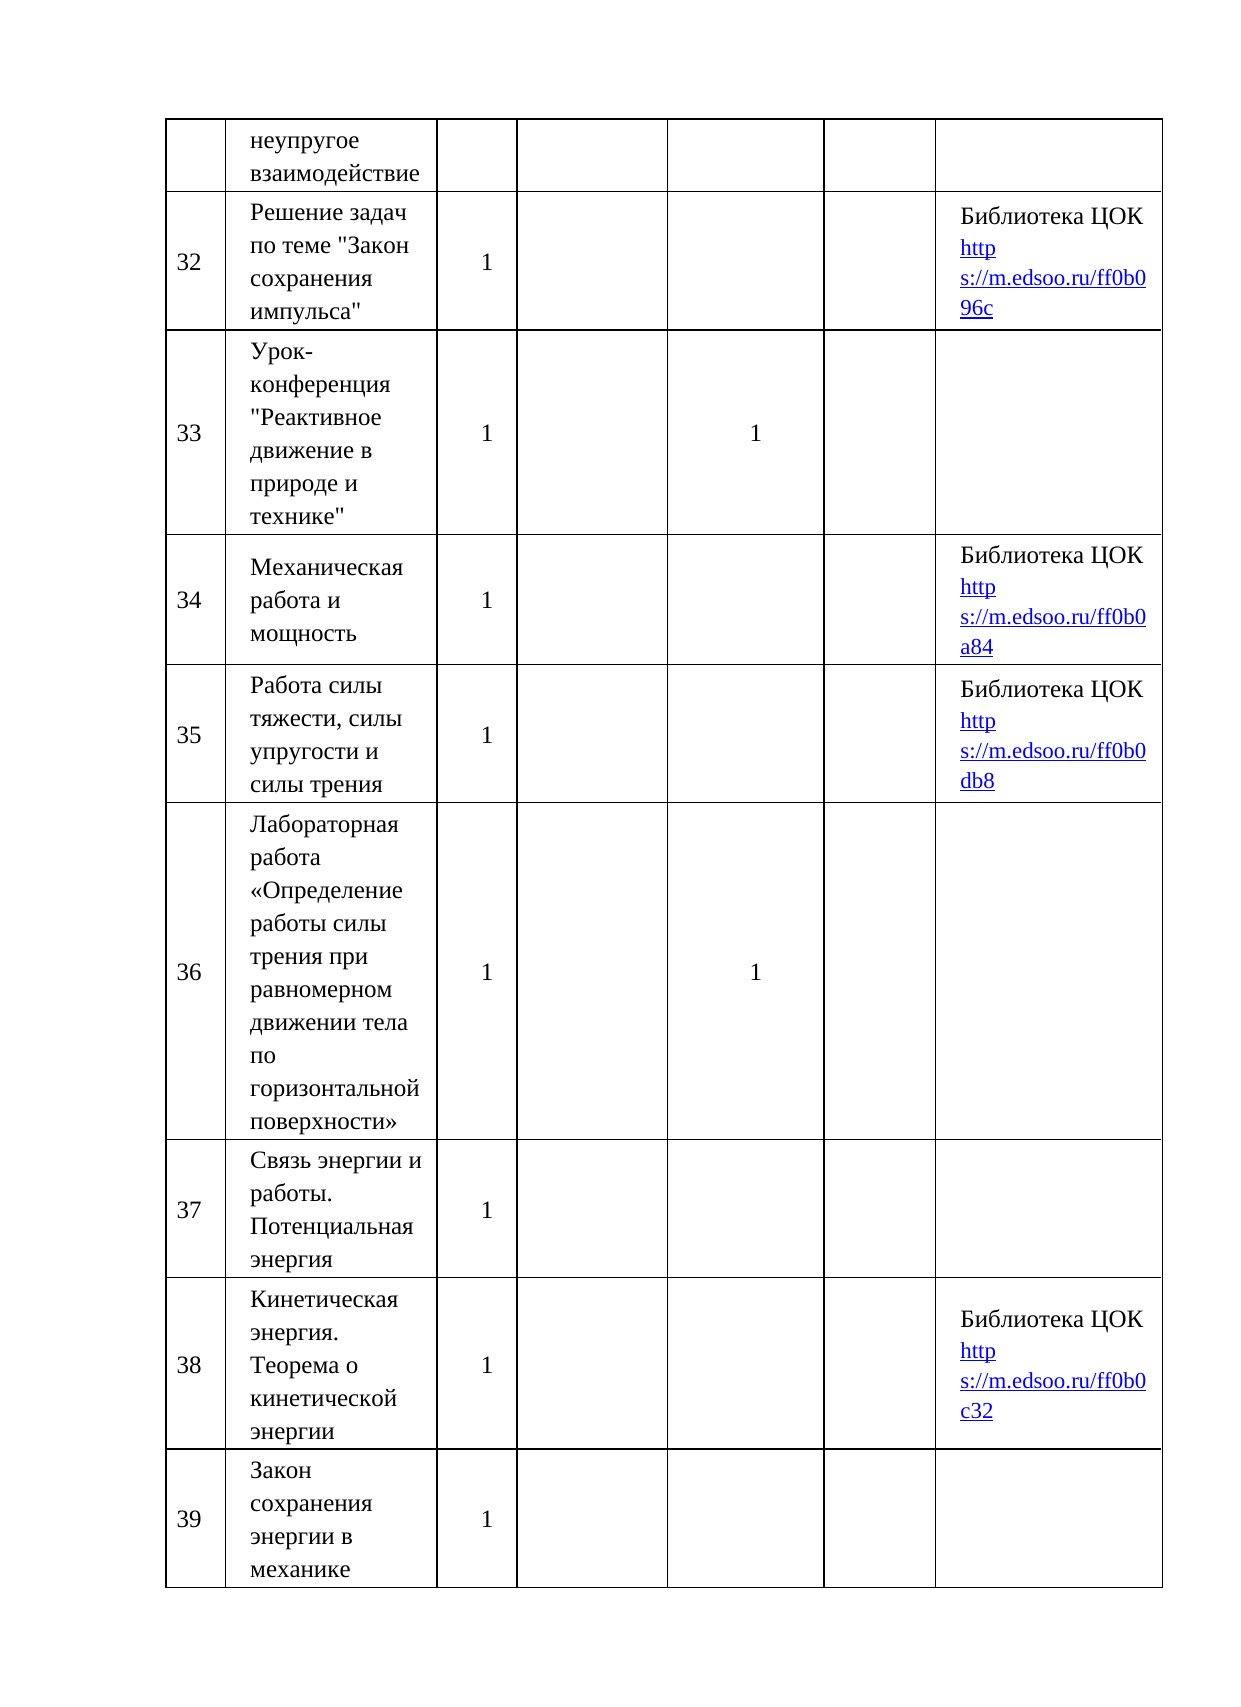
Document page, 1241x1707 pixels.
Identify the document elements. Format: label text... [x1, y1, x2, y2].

table_cell 36 [167, 803, 225, 1138]
table_cell 1 [668, 331, 823, 533]
table_cell 1 [438, 803, 516, 1138]
table_cell [825, 331, 935, 533]
table_cell 34 [167, 535, 225, 663]
table_cell Библиотека ЦОК https://m.edsoo.ru/ff0b0c32 [936, 1277, 1162, 1448]
table_cell [518, 331, 667, 533]
table_cell Библиотека ЦОК https://m.edsoo.ru/ff0b0db8 [936, 664, 1162, 802]
table_cell Работа силы тяжести, силы упругости и силы трения [226, 665, 436, 802]
table_cell 39 [167, 1450, 225, 1587]
table_cell Лабораторная работа «Определение работы силы трения при равномерном движении тела по горизонтальной поверхности» [226, 803, 436, 1138]
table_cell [936, 120, 1162, 191]
table_cell [825, 803, 935, 1138]
table_cell [825, 1278, 935, 1448]
table_cell Библиотека ЦОК https://m.edsoo.ru/ff0b0a84 [936, 534, 1162, 663]
table_cell [668, 1140, 823, 1277]
table_cell [668, 665, 823, 802]
table_cell [668, 192, 823, 329]
table_cell 1 [438, 192, 516, 329]
table_cell [518, 803, 667, 1138]
table_cell [518, 1450, 667, 1587]
table_cell [936, 329, 1162, 533]
table_cell [518, 1140, 667, 1277]
table_cell 32 [167, 192, 225, 329]
table_cell [825, 665, 935, 802]
table_cell [936, 802, 1162, 1138]
table_cell [825, 120, 935, 191]
table_cell [825, 535, 935, 663]
table_cell 35 [167, 665, 225, 802]
table_cell [518, 120, 667, 191]
table_cell 1 [438, 1278, 516, 1448]
table_cell 38 [167, 1278, 225, 1448]
table_cell [668, 535, 823, 663]
table_cell 31 [167, 120, 225, 191]
table_cell 1 [668, 803, 823, 1138]
table_cell Кинетическая энергия. Теорема о кинетической энергии [226, 1278, 436, 1448]
table_cell [936, 1448, 1162, 1587]
table_cell 1 [438, 1450, 516, 1587]
table_cell 1 [438, 1140, 516, 1277]
table_cell [936, 1139, 1162, 1277]
table_cell Урок-конференция "Реактивное движение в природе и технике" [226, 331, 436, 533]
table_cell 1 [438, 665, 516, 802]
table_cell [668, 1278, 823, 1448]
table_cell [825, 192, 935, 329]
table_cell 37 [167, 1140, 225, 1277]
table_cell [825, 1140, 935, 1277]
table_cell 1 [438, 535, 516, 663]
table_cell Механическая работа и мощность [226, 535, 436, 663]
table_cell Решение задач по теме "Закон сохранения импульса" [226, 192, 436, 329]
table_cell [518, 1278, 667, 1448]
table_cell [226, 120, 436, 191]
table_cell Закон сохранения энергии в механике [226, 1450, 436, 1587]
table_cell [825, 1450, 935, 1587]
table_cell 33 [167, 331, 225, 533]
table_cell Связь энергии и работы. Потенциальная энергия [226, 1140, 436, 1277]
table_cell 1 [438, 331, 516, 533]
table_cell [518, 535, 667, 663]
table_cell [518, 192, 667, 329]
table_cell [518, 665, 667, 802]
table_cell Библиотека ЦОК https://m.edsoo.ru/ff0b096c [936, 191, 1162, 329]
table_cell [668, 120, 823, 191]
table_cell 1 [438, 120, 516, 191]
table_cell [668, 1450, 823, 1587]
